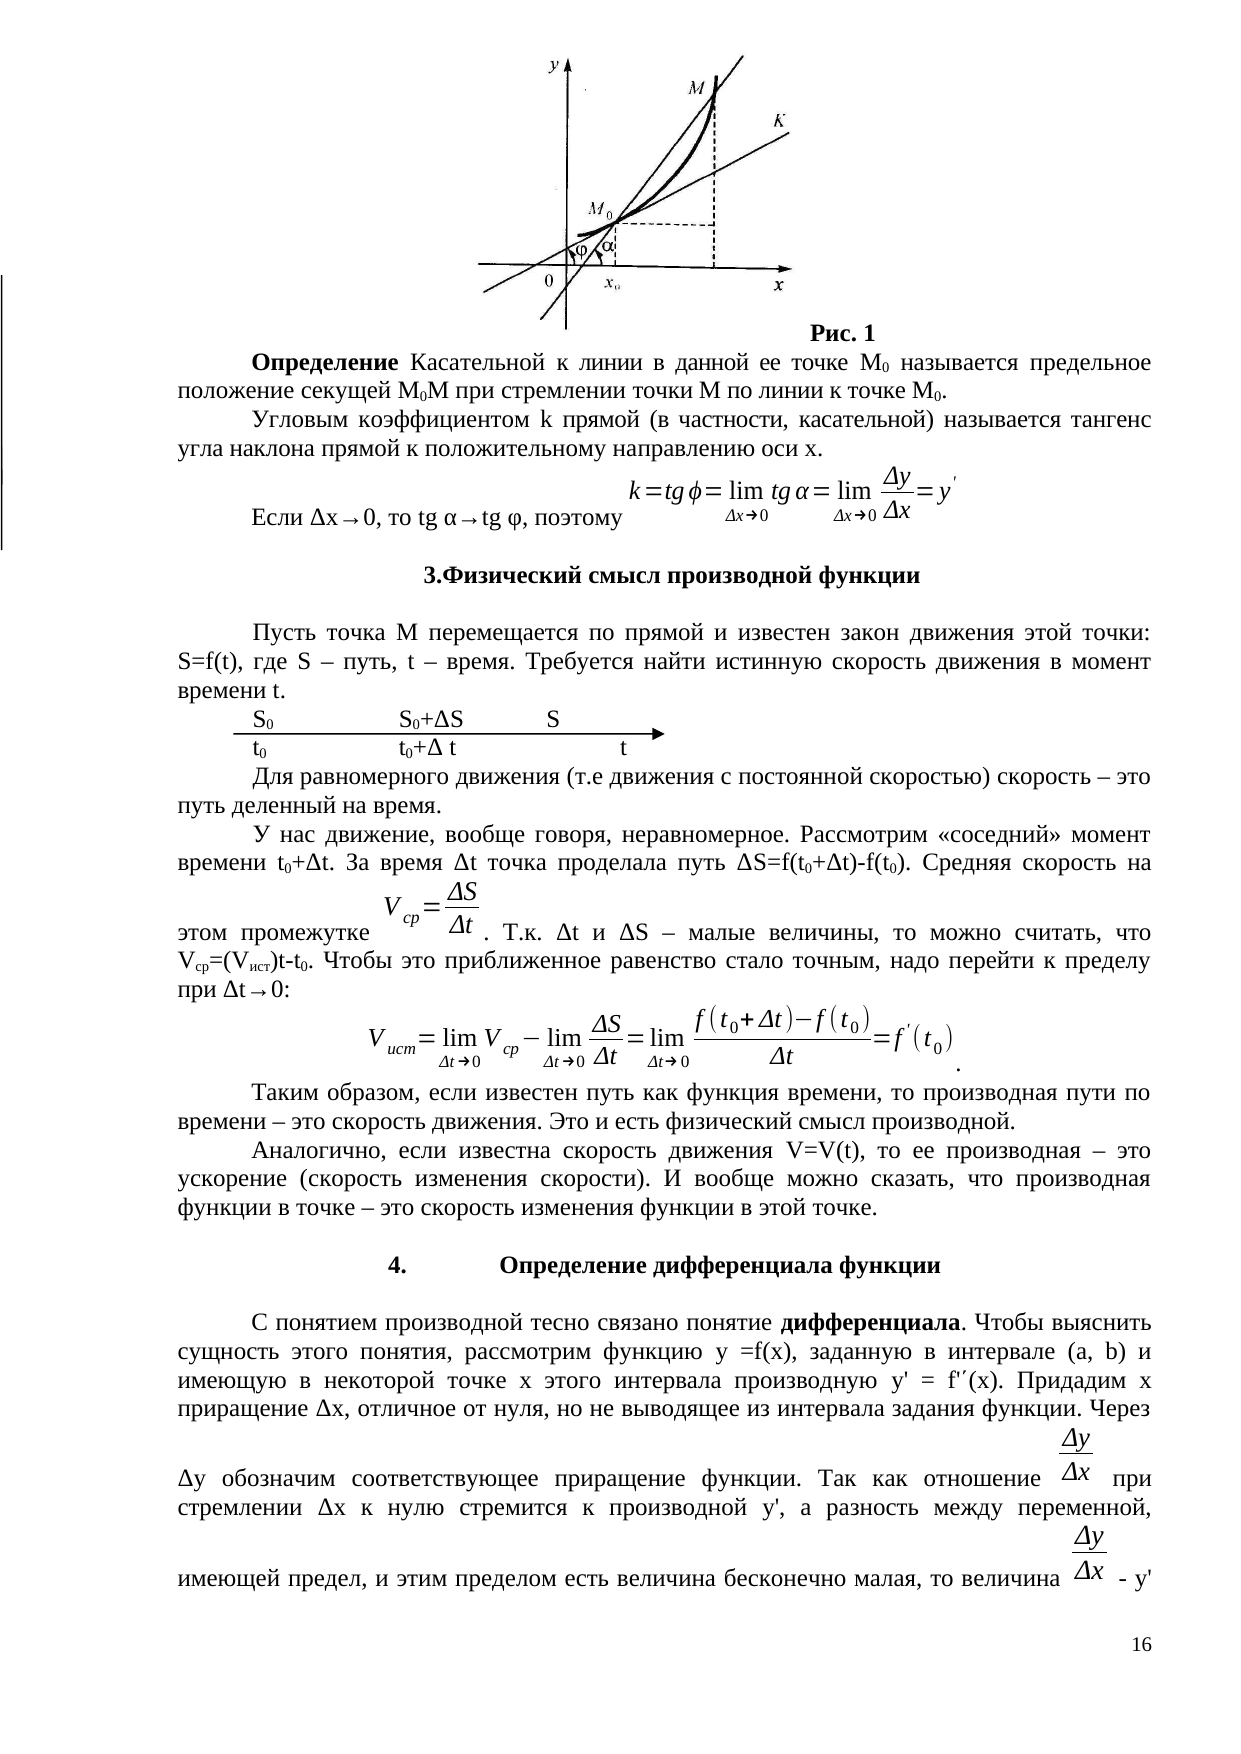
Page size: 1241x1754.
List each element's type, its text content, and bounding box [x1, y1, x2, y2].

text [177, 1307, 1152, 1592]
text Определение Касательной к линии в данной ее точке М0 называется предельное положение секущей М0М при стремлении точки М по линии к точке М0. [177, 347, 1152, 404]
list Определение дифференциала функции [177, 1250, 1152, 1278]
text Если Δх→0, то tg α→tg φ, поэтому [177, 462, 1152, 531]
text . [177, 1003, 1152, 1077]
text Угловым коэффициентом k прямой (в частности, касательной) называется тангенс угла наклона прямой к положительному направлению оси х. [177, 404, 1152, 462]
text 3.Физический смысл производной функции [192, 560, 1152, 589]
text t0 t0+Δ t t [177, 732, 1152, 761]
text Таким образом, если известен путь как функция времени, то производная пути по времени – это скорость движения. Это и есть физический смысл производной. [177, 1077, 1152, 1135]
text Для равномерного движения (т.е движения с постоянной скоростью) скорость – это путь деленный на время. [177, 761, 1152, 819]
text Пусть точка М перемещается по прямой и известен закон движения этой точки: S=f(t), где S – путь, t – время. Требуется найти истинную скорость движения в момент времени t. [177, 617, 1152, 704]
text Аналогично, если известна скорость движения V=V(t), то ее производная – это ускорение (скорость изменения скорости). И вообще можно сказать, что производная функции в точке – это скорость изменения функции в этой точке. [177, 1135, 1152, 1221]
picture [453, 44, 810, 342]
text S0 S0+ΔS S [177, 704, 1152, 732]
text У нас движение, вообще говоря, неравномерное. Рассмотрим «соседний» момент времени t0+Δt. За время Δt точка проделала путь ΔS=f(t0+Δt)-f(t0). Средняя скорость на этом промежутке . Т.к. Δt и ΔS – малые величины, то можно считать, что Vср=(Vист)t-t0. Чтобы это приближенное равенство стало точным, надо перейти к пределу при Δt→0: [177, 819, 1152, 1003]
